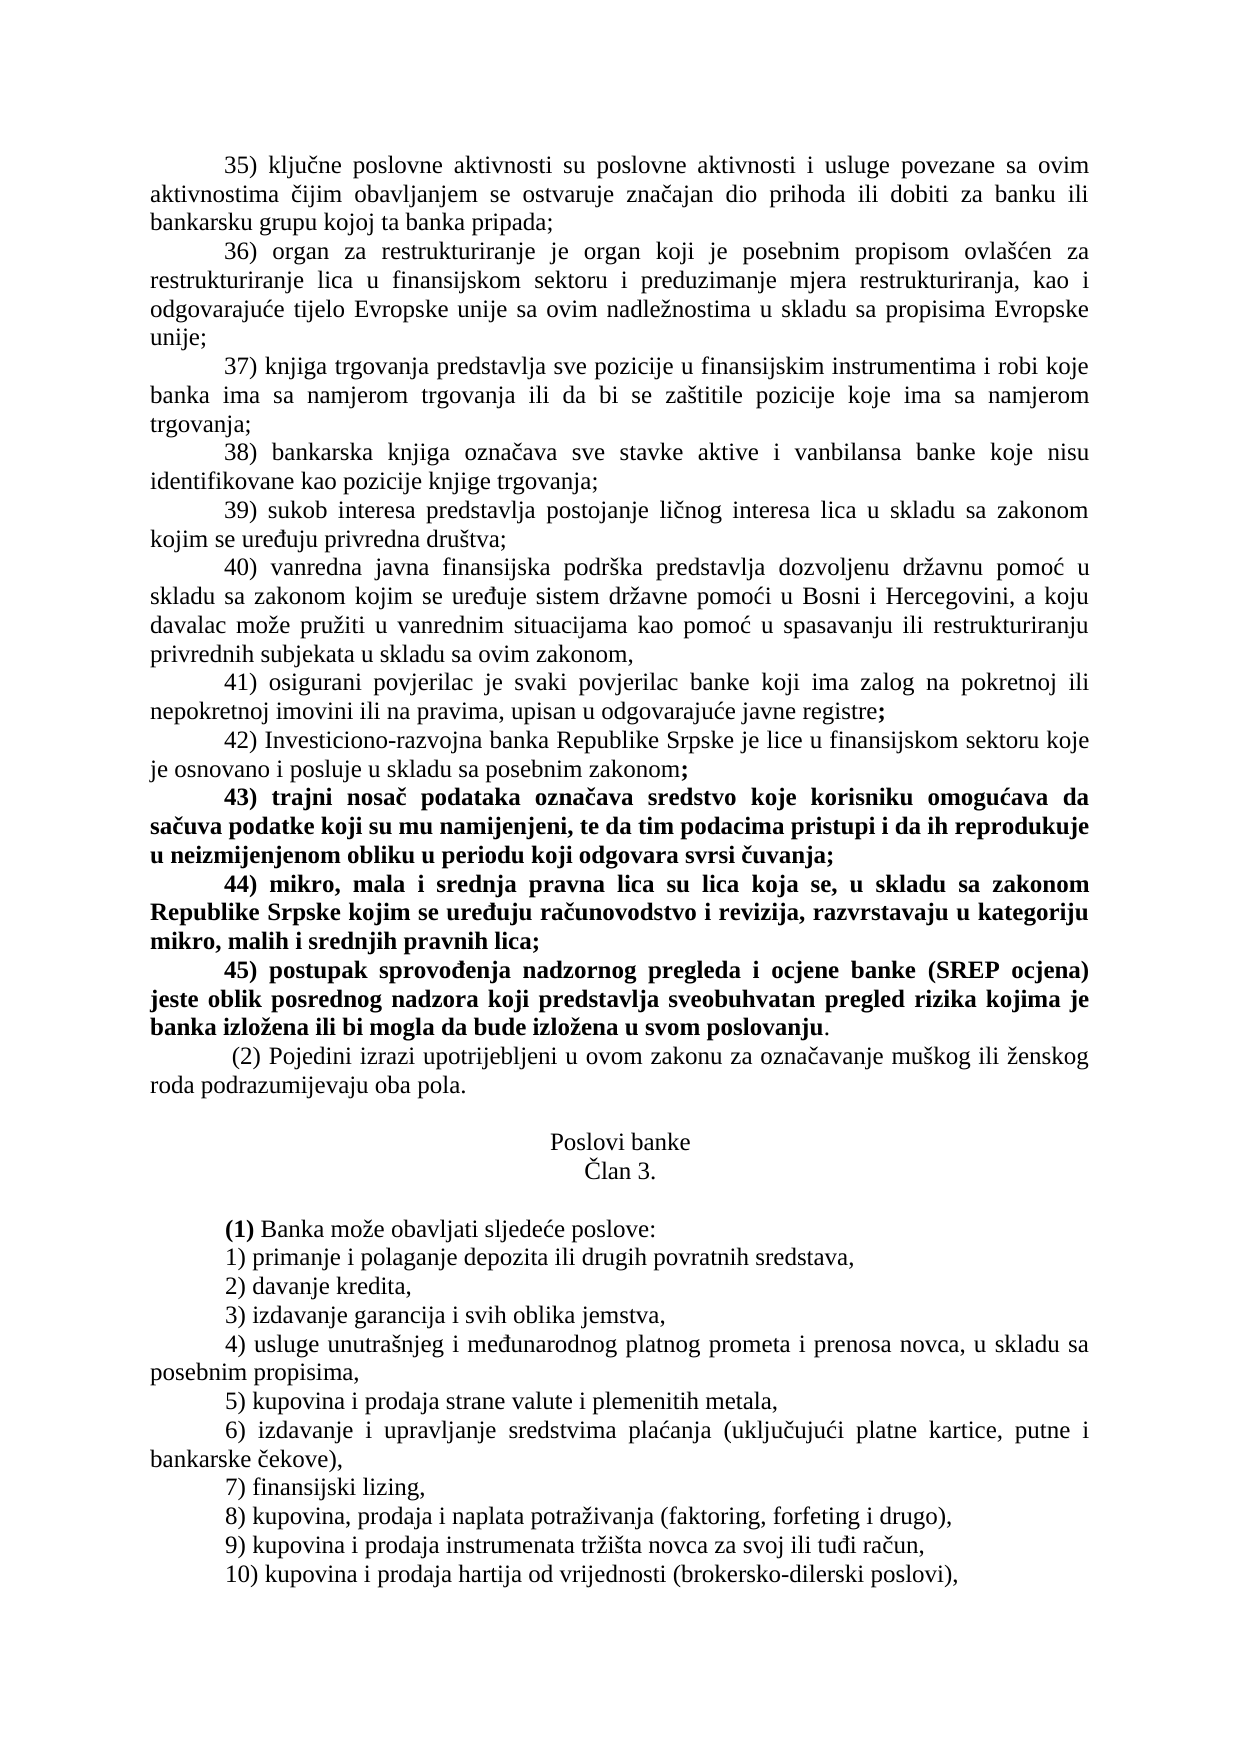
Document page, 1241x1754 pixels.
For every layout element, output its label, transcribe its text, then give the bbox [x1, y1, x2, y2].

text 6) izdavanje i upravljanje sredstvima plaćanja (uključujući platne kartice, putne i bankarske čekove), [150, 1415, 1090, 1472]
text 5) kupovina i prodaja strane valute i plemenitih metala, [150, 1386, 1090, 1415]
text 44) mikro, mala i srednja pravna lica su lica koja se, u skladu sa zakonom Republike Srpske kojim se uređuju računovodstvo i revizija, razvrstavaju u kategoriju mikro, malih i srednjih pravnih lica; [150, 869, 1090, 955]
text 45) postupak sprovođenja nadzornog pregleda i ocjene banke (SREP ocjena) jeste oblik posrednog nadzora koji predstavlja sveobuhvatan pregled rizika kojima je banka izložena ili bi mogla da bude izložena u svom poslovanju. [150, 955, 1090, 1041]
text 10) kupovina i prodaja hartija od vrijednosti (brokersko-dilerski poslovi), [150, 1559, 1090, 1587]
text 39) sukob interesa predstavlja postojanje ličnog interesa lica u skladu sa zakonom kojim se uređuju privredna društva; [150, 495, 1090, 552]
text 7) finansijski lizing, [150, 1472, 1090, 1501]
text (2) Pojedini izrazi upotrijebljeni u ovom zakonu za označavanje muškog ili ženskog roda podrazumijevaju oba pola. [150, 1041, 1090, 1099]
text 1) primanje i polaganje depozita ili drugih povratnih sredstava, [150, 1242, 1090, 1271]
text 37) knjiga trgovanja predstavlja sve pozicije u finansijskim instrumentima i robi koje banka ima sa namjerom trgovanja ili da bi se zaštitile pozicije koje ima sa namjerom trgovanja; [150, 351, 1090, 437]
text 9) kupovina i prodaja instrumenata tržišta novca za svoj ili tuđi račun, [150, 1530, 1090, 1559]
text 42) Investiciono-razvojna banka Republike Srpske je lice u finansijskom sektoru koje je osnovano i posluje u skladu sa posebnim zakonom; [150, 725, 1090, 782]
text 38) bankarska knjiga označava sve stavke aktive i vanbilansa banke koje nisu identifikovane kao pozicije knjige trgovanja; [150, 437, 1090, 495]
text 2) davanje kredita, [150, 1271, 1090, 1300]
text 40) vanredna javna finansijska podrška predstavlja dozvoljenu državnu pomoć u skladu sa zakonom kojim se uređuje sistem državne pomoći u Bosni i Hercegovini, a koju davalac može pružiti u vanrednim situacijama kao pomoć u spasavanju ili restrukturiranju privrednih subjekata u skladu sa ovim zakonom, [150, 552, 1090, 667]
text Poslovi banke [150, 1127, 1090, 1156]
text 43) trajni nosač podataka označava sredstvo koje korisniku omogućava da sačuva podatke koji su mu namijenjeni, te da tim podacima pristupi i da ih reprodukuje u neizmijenjenom obliku u periodu koji odgovara svrsi čuvanja; [150, 782, 1090, 869]
text 4) usluge unutrašnjeg i međunarodnog platnog prometa i prenosa novca, u skladu sa posebnim propisima, [150, 1329, 1090, 1386]
text 41) osigurani povjerilac je svaki povjerilac banke koji ima zalog na pokretnoj ili nepokretnoj imovini ili na pravima, upisan u odgovarajuće javne registre; [150, 667, 1090, 725]
text Član 3. [150, 1156, 1090, 1185]
text 8) kupovina, prodaja i naplata potraživanja (faktoring, forfeting i drugo), [150, 1501, 1090, 1530]
text 3) izdavanje garancija i svih oblika jemstva, [150, 1300, 1090, 1329]
text (1) Banka može obavljati sljedeće poslove: [150, 1214, 1090, 1242]
text 35) ključne poslovne aktivnosti su poslovne aktivnosti i usluge povezane sa ovim aktivnostima čijim obavljanjem se ostvaruje značajan dio prihoda ili dobiti za banku ili bankarsku grupu kojoj ta banka pripada; [150, 150, 1090, 236]
text 36) organ za restrukturiranje je organ koji je posebnim propisom ovlašćen za restrukturiranje lica u finansijskom sektoru i preduzimanje mjera restrukturiranja, kao i odgovarajuće tijelo Evropske unije sa ovim nadležnostima u skladu sa propisima Evropske unije; [150, 236, 1090, 351]
